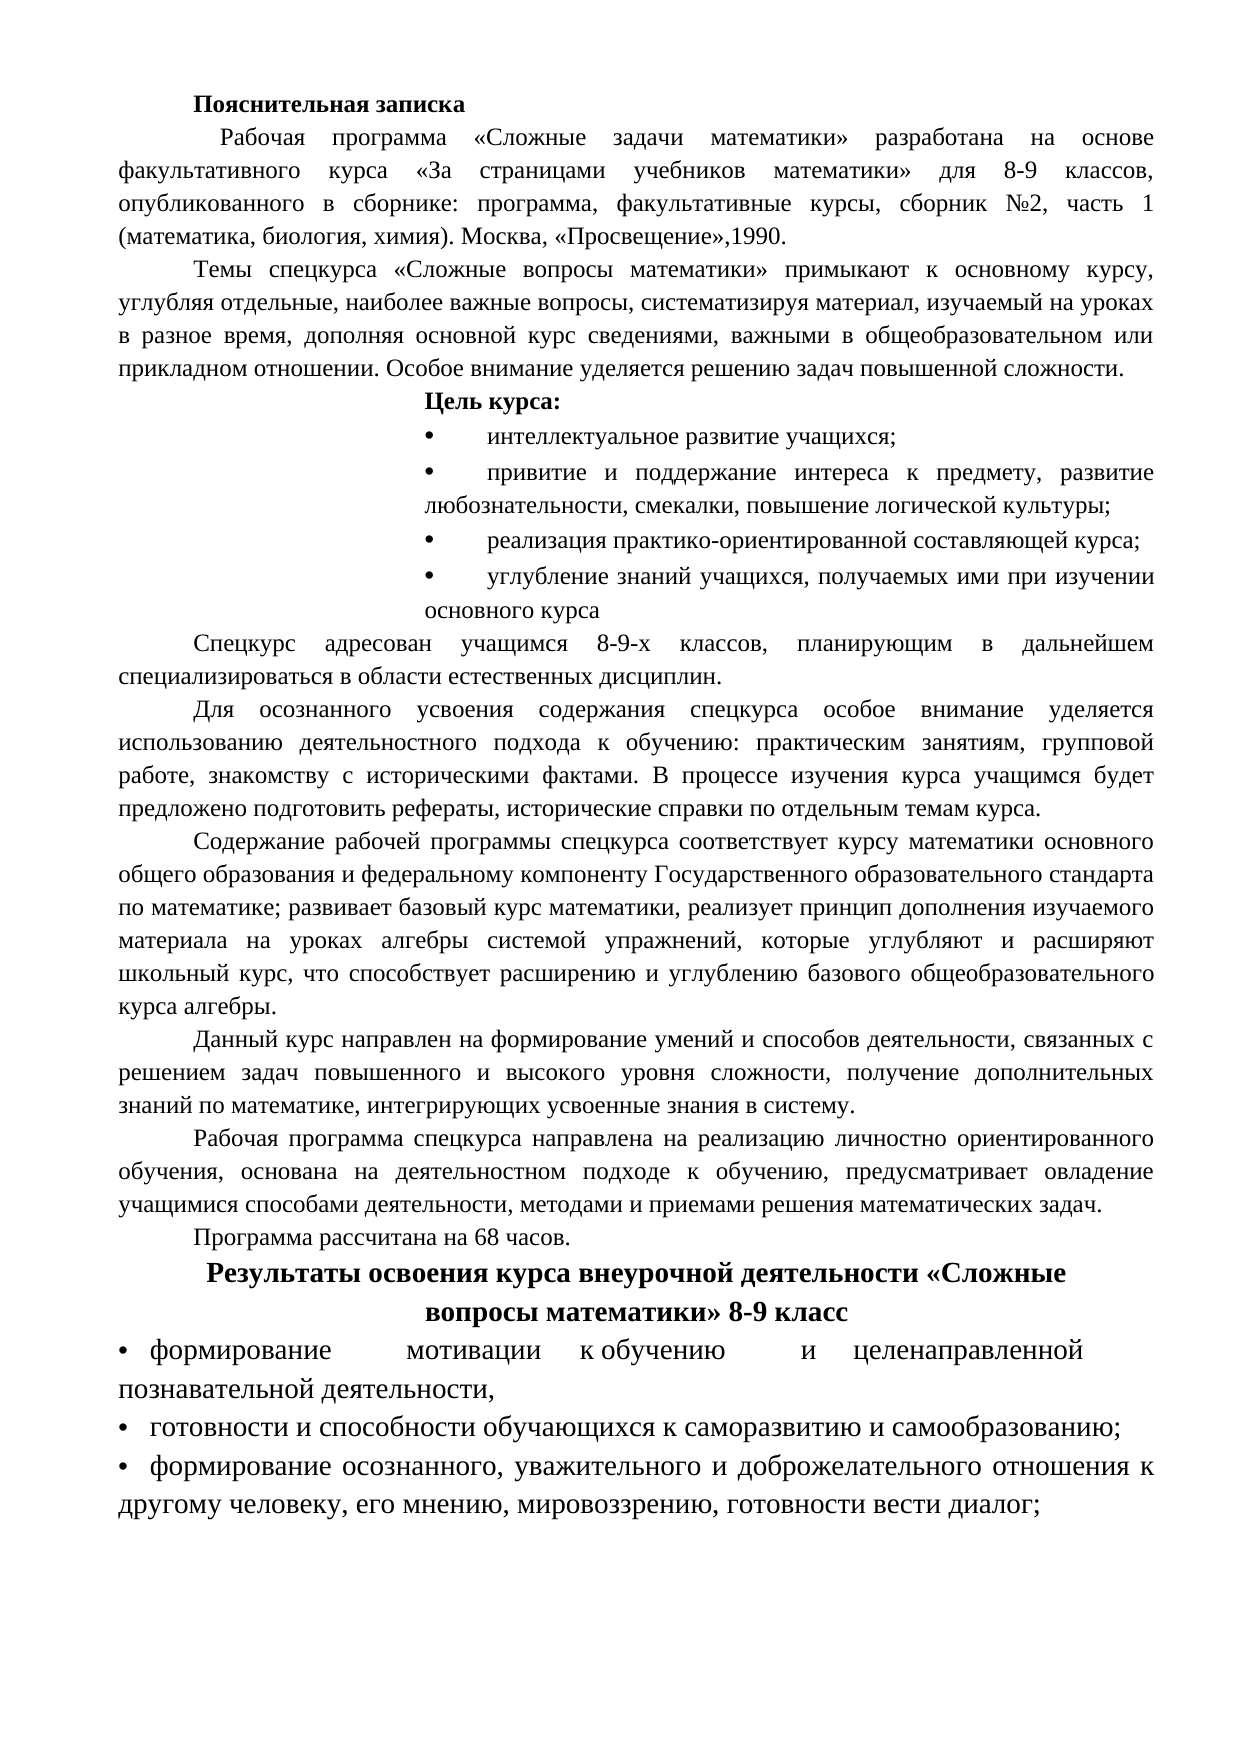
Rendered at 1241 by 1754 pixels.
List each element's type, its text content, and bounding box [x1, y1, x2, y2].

list углубление знаний учащихся, получаемых ими при изучении основного курса [424, 559, 1155, 623]
text Рабочая программа спецкурса направлена на реализацию личностно ориентированного обучения, основана на деятельностном подходе к обучению, предусматривает овладение учащимися способами деятельности, методами и приемами решения математических задач. [118, 1123, 1155, 1218]
text Спецкурс адресован учащимся 8-9-х классов, планирующим в дальнейшем специализироваться в области естественных дисциплин. [118, 628, 1155, 689]
text Результаты освоения курса внеурочной деятельности «Сложные вопросы математики» 8-9 класс [118, 1255, 1155, 1327]
list привитие и поддержание интереса к предмету, развитие любознательности, смекалки, повышение логической культуры; [424, 455, 1155, 519]
list интеллектуальное развитие учащихся; [424, 419, 1155, 450]
text Рабочая программа «Сложные задачи математики» разработана на основе факультативного курса «За страницами учебников математики» для 8-9 классов, опубликованного в сборнике: программа, факультативные курсы, сборник №2, часть 1 (математика, биология, химия). Москва, «Просвещение»,1990. [118, 122, 1155, 249]
text Цель курса: [424, 386, 1155, 414]
text Данный курс направлен на формирование умений и способов деятельности, связанных с решением задач повышенного и высокого уровня сложности, получение дополнительных знаний по математике, интегрирующих усвоенные знания в систему. [118, 1024, 1155, 1119]
list готовности и способности обучающихся к саморазвитию и самообразованию; [118, 1409, 1155, 1443]
text Содержание рабочей программы спецкурса соответствует курсу математики основного общего образования и федеральному компоненту Государственного образовательного стандарта по математике; развивает базовый курс математики, реализует принцип дополнения изучаемого материала на уроках алгебры системой упражнений, которые углубляют и расширяют школьный курс, что способствует расширению и углублению базового общеобразовательного курса алгебры. [118, 826, 1155, 1020]
text Программа рассчитана на 68 часов. [118, 1222, 1155, 1251]
text Темы спецкурса «Сложные вопросы математики» примыкают к основному курсу, углубляя отдельные, наиболее важные вопросы, систематизируя материал, изучаемый на уроках в разное время, дополняя основной курс сведениями, важными в общеобразовательном или прикладном отношении. Особое внимание уделяется решению задач повышенной сложности. [118, 254, 1155, 382]
text Пояснительная записка [118, 89, 1155, 117]
text Для осознанного усвоения содержания спецкурса особое внимание уделяется использованию деятельностного подхода к обучению: практическим занятиям, групповой работе, знакомству с историческими фактами. В процессе изучения курса учащимся будет предложено подготовить рефераты, исторические справки по отдельным темам курса. [118, 694, 1155, 822]
text познавательной деятельности, [118, 1371, 1155, 1404]
list формирование мотивации к обучению и целенаправленной [118, 1332, 1155, 1366]
list формирование осознанного, уважительного и доброжелательного отношения к другому человеку, его мнению, мировоззрению, готовности вести диалог; [118, 1448, 1155, 1520]
list реализация практико-ориентированной составляющей курса; [424, 523, 1155, 554]
